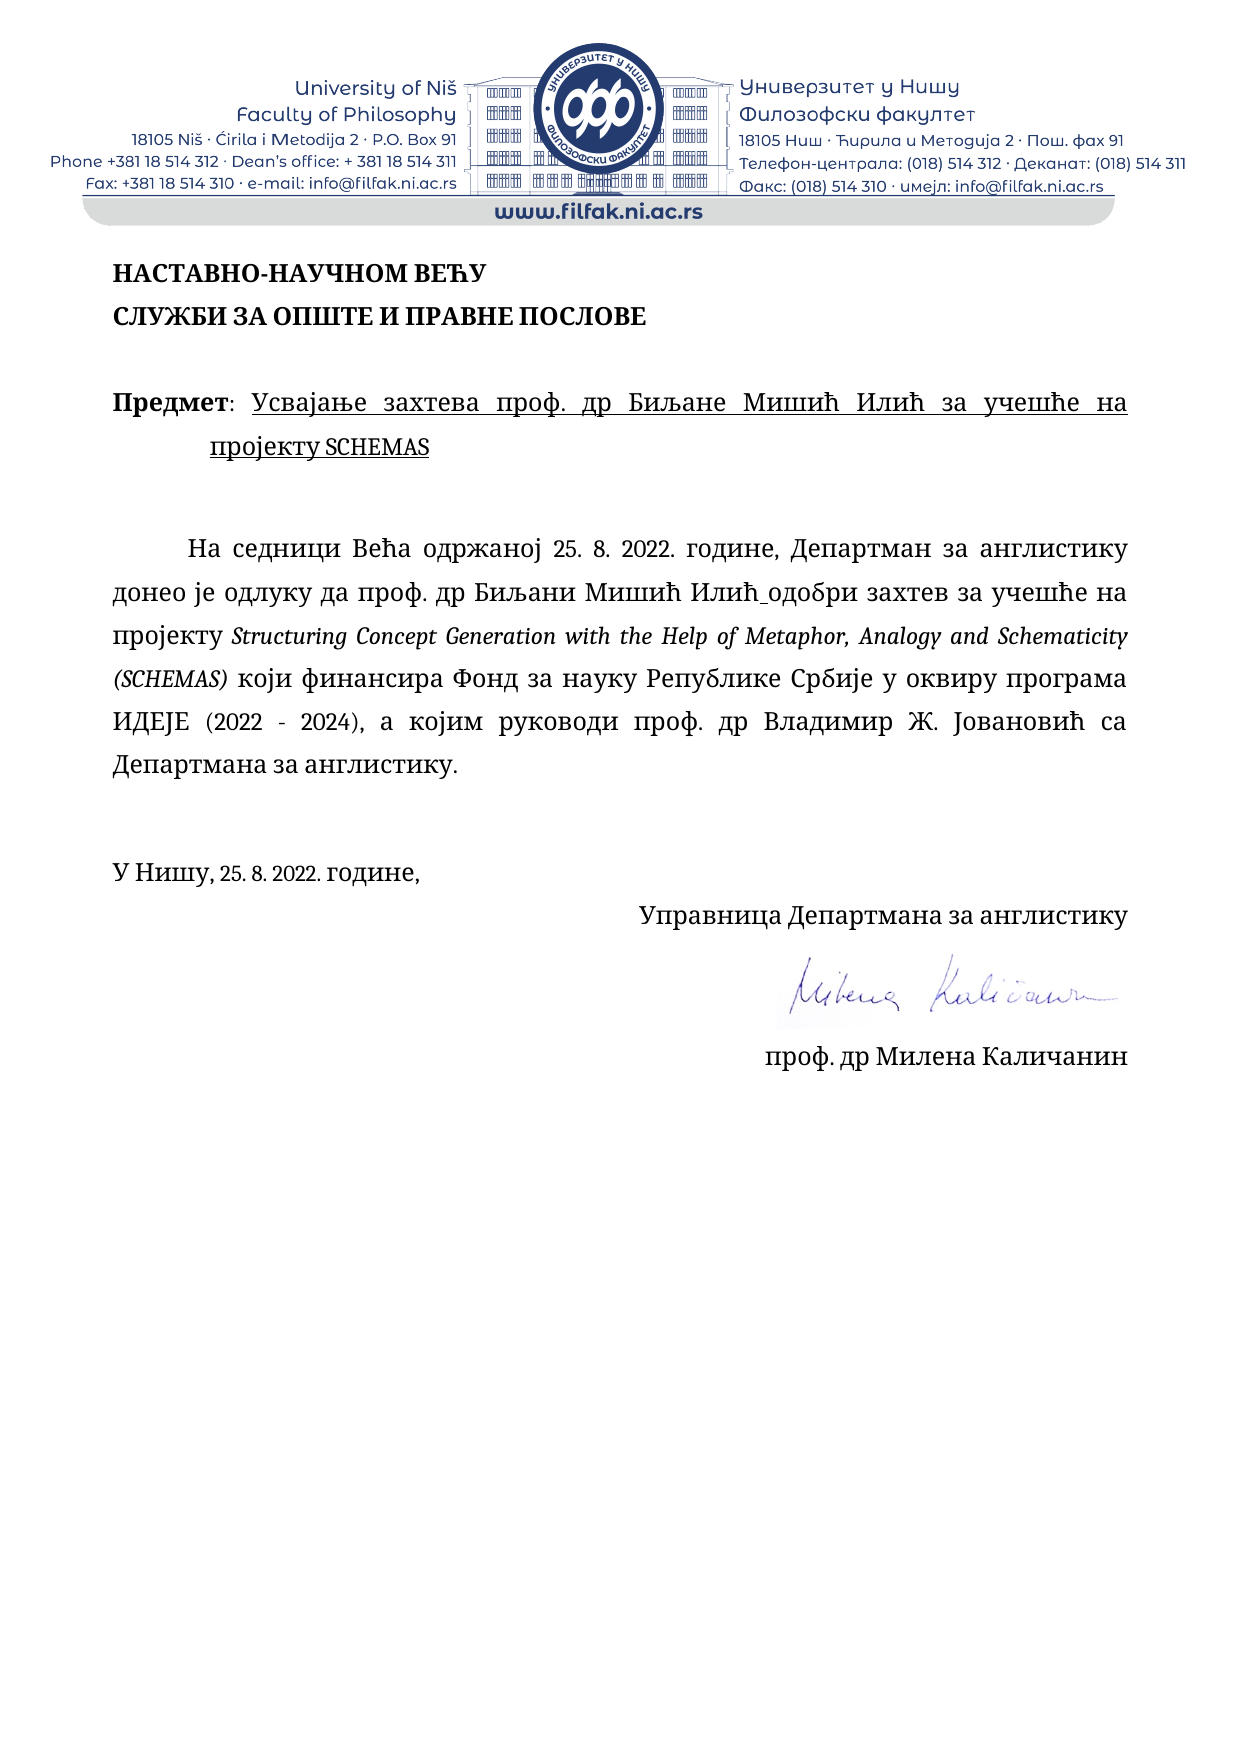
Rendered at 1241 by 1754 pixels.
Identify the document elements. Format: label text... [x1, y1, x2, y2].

text СЛУЖБИ ЗА ОПШТЕ И ПРАВНЕ ПОСЛОВЕ [112, 303, 1128, 332]
picture [776, 944, 1129, 1029]
text На седници Већа одржаној 25. 8. 2022. године, Департман за англистику донео је одлуку да проф. др Биљани Мишић Илић одобри захтев за учешће на пројекту Structuring Concept Generation with the Help of Metaphor, Analogy and Schematicity (SCHEMAS) који финансира Фонд за науку Републике Србије у оквиру програма ИДЕЈЕ (2022 - 2024), а којим руководи проф. др Владимир Ж. Јовановић са Департмана за англистику. [112, 535, 1128, 780]
picture [29, 41, 1211, 227]
text проф. др Милена Каличанин [112, 1043, 1128, 1072]
text Предмет: Усвајање захтева проф. др Биљане Мишић Илић за учешће на пројекту SCHEMAS [112, 389, 1128, 461]
text У Нишу, 25. 8. 2022. године, [112, 858, 1128, 887]
text НАСТАВНО-НАУЧНОМ ВЕЋУ [112, 260, 1128, 289]
text Управница Департмана за англистику [112, 902, 1128, 930]
